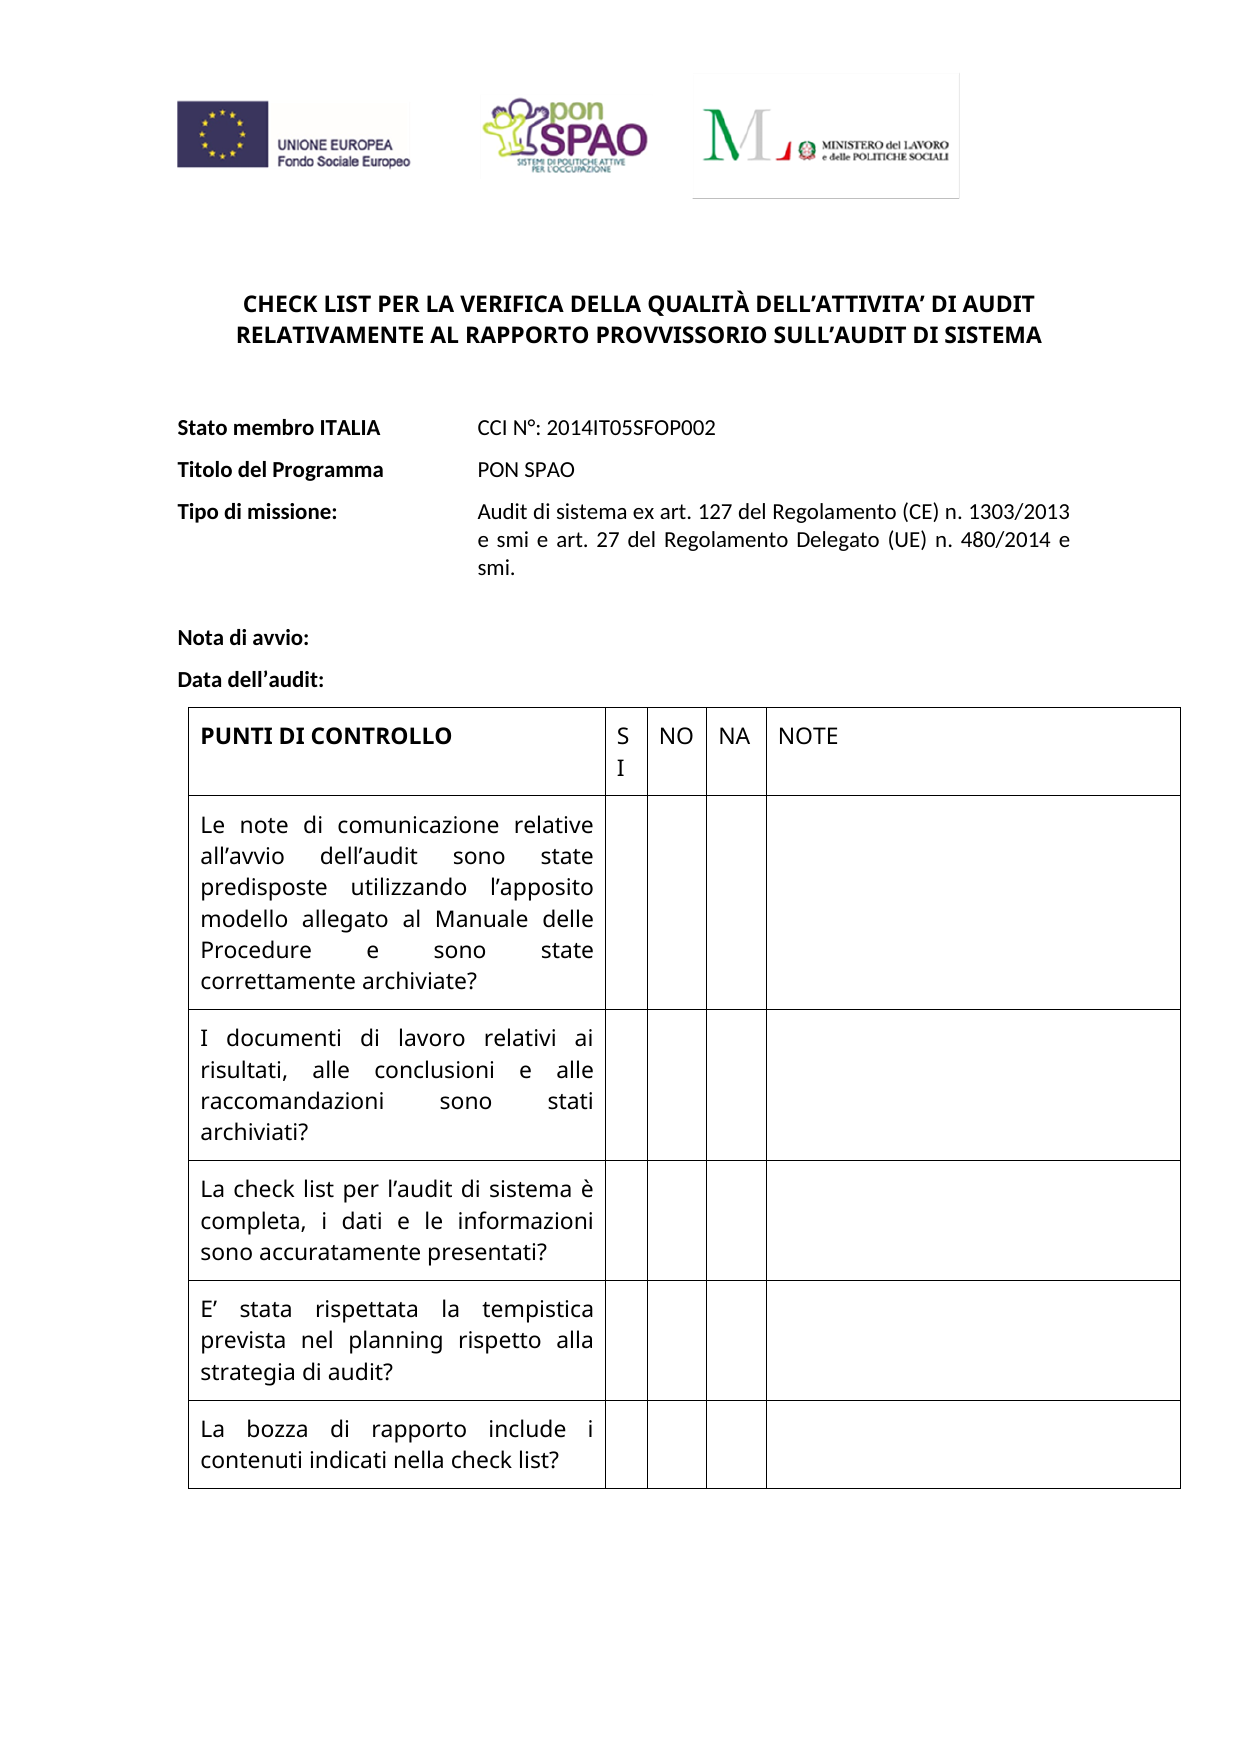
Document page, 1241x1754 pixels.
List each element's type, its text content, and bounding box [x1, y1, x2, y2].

table_header SI [606, 708, 647, 795]
table_cell [606, 796, 647, 1009]
table_header PUNTI DI CONTROLLO [189, 708, 605, 795]
table_header NA [707, 708, 766, 795]
table_cell [606, 1010, 647, 1160]
table_cell [767, 1010, 1180, 1160]
text Tipo di missione: Audit di sistema ex art. 127 del Regolamento (CE) n. 1303/2013 e smi e art. 27 del Regolamento Delegato (UE) n. 480/2014 e smi. [177, 497, 1072, 581]
table_cell [707, 1161, 766, 1280]
table_cell [767, 1161, 1180, 1280]
table_header NO [648, 708, 706, 795]
table_cell [606, 1281, 647, 1399]
text Data dell’audit: [177, 665, 1063, 693]
table_header NOTE [767, 708, 1180, 795]
table_cell [648, 796, 706, 1009]
table_cell [648, 1161, 706, 1280]
table_cell [606, 1401, 647, 1488]
table_cell [648, 1010, 706, 1160]
table_cell [767, 1281, 1180, 1399]
text Titolo del Programma PON SPAO [177, 455, 1063, 483]
table_cell [707, 1281, 766, 1399]
text Stato membro ITALIA CCI N°: 2014IT05SFOP002 [177, 413, 1063, 441]
table_cell [606, 1161, 647, 1280]
table_cell [707, 1010, 766, 1160]
table_cell [767, 796, 1180, 1009]
table_cell [767, 1401, 1180, 1488]
table_cell La check list per l’audit di sistema è completa, i dati e le informazioni sono accuratamente presentati? [189, 1161, 605, 1280]
table_cell Le note di comunicazione relative all’avvio dell’audit sono state predisposte utilizzando l’apposito modello allegato al Manuale delle Procedure e sono state correttamente archiviate? [189, 796, 605, 1009]
text CHECK LIST PER LA VERIFICA DELLA QUALITÀ DELL’ATTIVITA’ DI AUDIT RELATIVAMENTE AL RAPPORTO PROVVISSORIO SULL’AUDIT DI SISTEMA [215, 288, 1063, 350]
table_cell La bozza di rapporto include i contenuti indicati nella check list? [189, 1401, 605, 1488]
table_cell [707, 1401, 766, 1488]
text Nota di avvio: [177, 623, 1063, 651]
table_cell [648, 1401, 706, 1488]
table_cell E’ stata rispettata la tempistica prevista nel planning rispetto alla strategia di audit? [189, 1281, 605, 1399]
table_cell I documenti di lavoro relativi ai risultati, alle conclusioni e alle raccomandazioni sono stati archiviati? [189, 1010, 605, 1160]
table_cell [648, 1281, 706, 1399]
table_cell [707, 796, 766, 1009]
